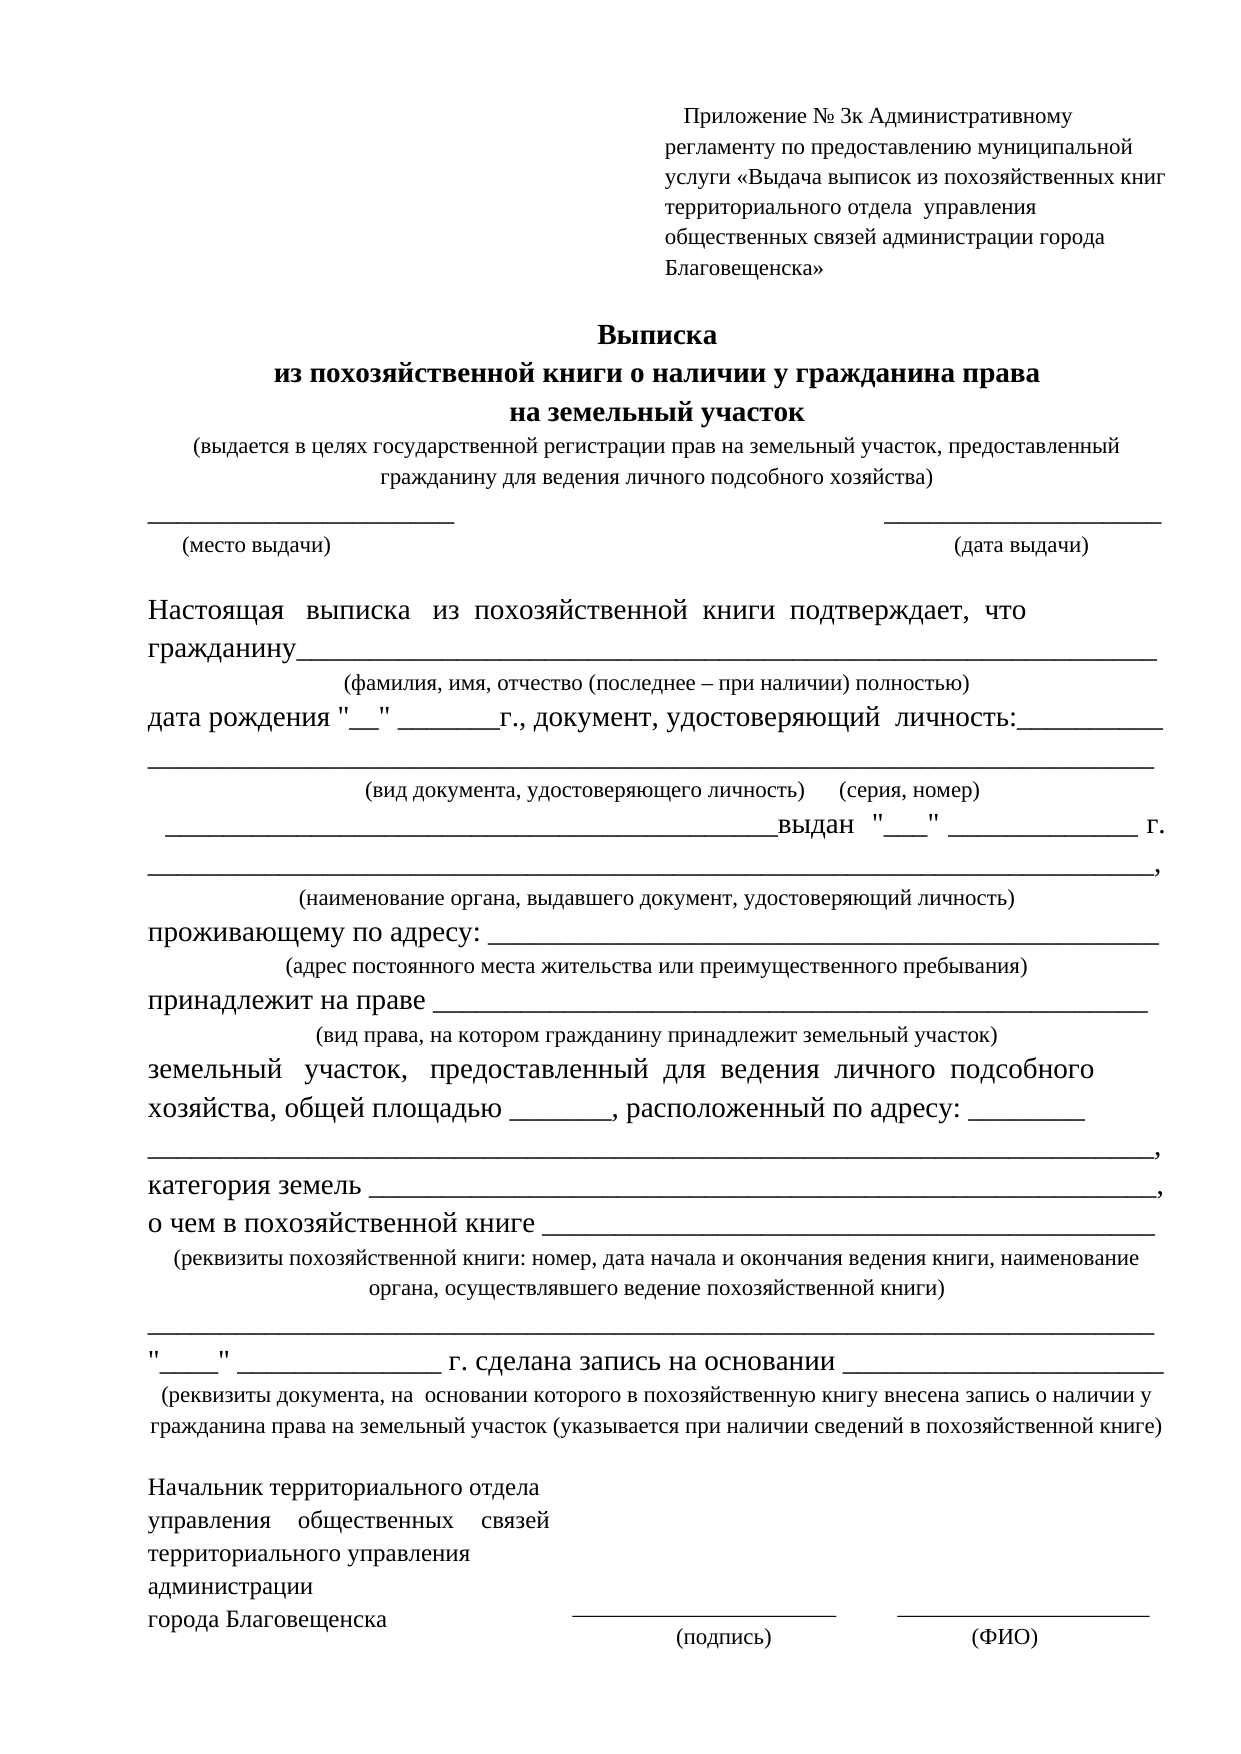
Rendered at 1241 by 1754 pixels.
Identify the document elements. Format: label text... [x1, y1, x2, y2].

text (вид права, на котором гражданину принадлежит земельный участок) [148, 1021, 1166, 1047]
text (фамилия, имя, отчество (последнее – при наличии) полностью) [148, 669, 1166, 695]
text земельный участок, предоставленный для ведения личного подсобного [148, 1051, 1166, 1085]
text _____________________________________________________________________ [148, 1304, 1166, 1338]
text "____" ______________ г. сделана запись на основании ______________________ [148, 1343, 1166, 1376]
text Настоящая выписка из похозяйственной книги подтверждает, что [148, 592, 1166, 625]
table_header ______________________ (ФИО) [886, 1472, 1167, 1654]
text проживающему по адресу: ______________________________________________ [148, 914, 1166, 947]
text о чем в похозяйственной книге __________________________________________ [148, 1205, 1166, 1239]
text (адрес постоянного места жительства или преимущественного пребывания) [148, 952, 1166, 979]
text (выдается в целях государственной регистрации прав на земельный участок, предоставленный гражданину для ведения личного подсобного хозяйства) [148, 432, 1166, 489]
text принадлежит на праве _________________________________________________ [148, 982, 1166, 1016]
text (наименование органа, выдавшего документ, удостоверяющий личность) [148, 883, 1166, 910]
text Выписка [148, 317, 1166, 350]
text _____________________________________________________________________ [148, 738, 1166, 771]
text (реквизиты похозяйственной книги: номер, дата начала и окончания ведения книги, наименование органа, осуществлявшего ведение похозяйственной книги) [148, 1244, 1166, 1301]
text на земельный участок [148, 394, 1166, 427]
text _____________________ ___________________ [148, 493, 1166, 526]
text гражданину___________________________________________________________ [148, 630, 1166, 664]
text (место выдачи) (дата выдачи) [148, 531, 1166, 558]
text категория земель ______________________________________________________, [148, 1167, 1166, 1200]
text Приложение № 3к Административному регламенту по предоставлению муниципальной услуги «Выдача выписок из похозяйственных книг территориального отдела управления общественных связей администрации города Благовещенска» [664, 103, 1166, 280]
text из похозяйственной книги о наличии у гражданина права [148, 355, 1166, 389]
text __________________________________________выдан "___" _____________ г. _____________________________________________________________________, [148, 806, 1166, 878]
text _____________________________________________________________________, [148, 1128, 1166, 1162]
text дата рождения "__" _______г., документ, удостоверяющий личность:__________ [148, 699, 1166, 733]
table_header _______________________ (подпись) [561, 1472, 886, 1654]
text хозяйства, общей площадью _______, расположенный по адресу: ________ [148, 1090, 1166, 1123]
table_header Начальник территориального отдела управления общественных связей территориального управления администрации города Благовещенска [136, 1472, 561, 1654]
text (реквизиты документа, на основании которого в похозяйственную книгу внесена запись о наличии у гражданина права на земельный участок (указывается при наличии сведений в похозяйственной книге) [148, 1381, 1166, 1438]
text (вид документа, удостоверяющего личность) (серия, номер) [148, 776, 1166, 803]
